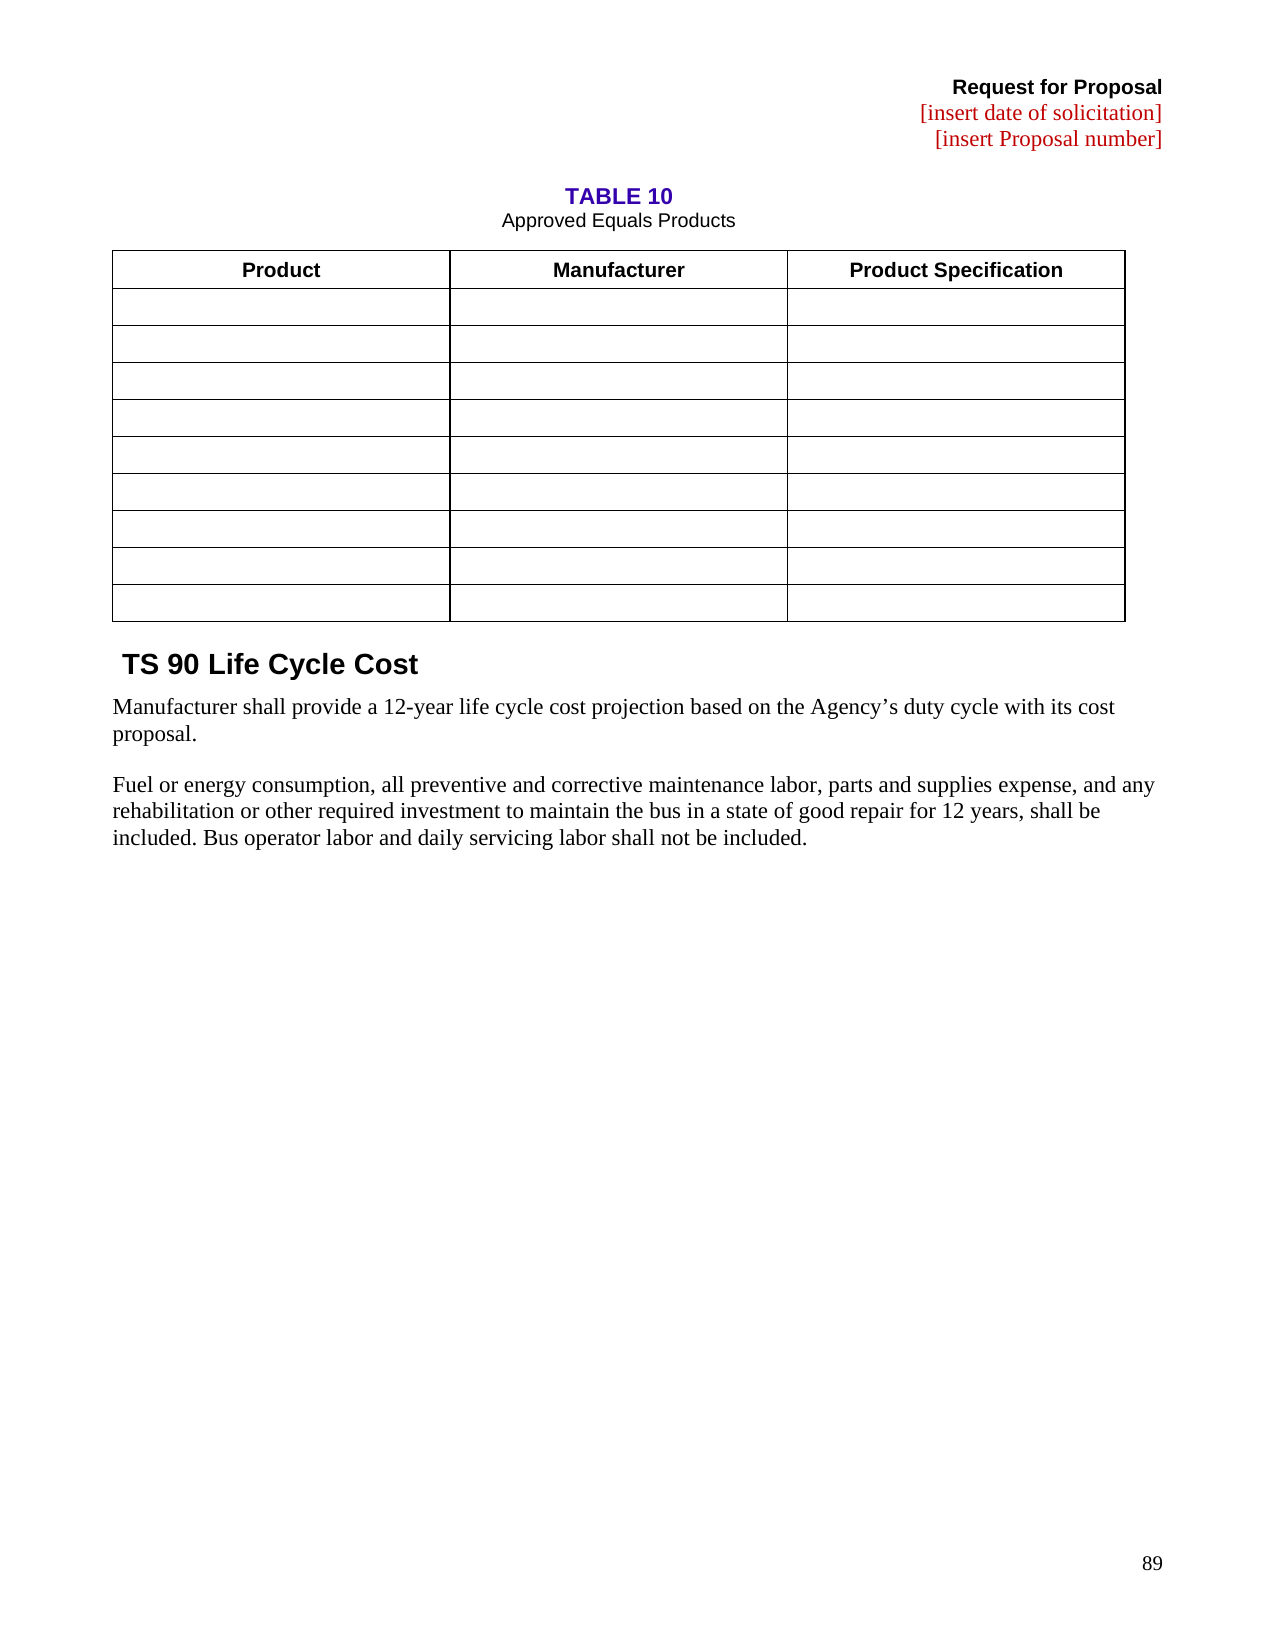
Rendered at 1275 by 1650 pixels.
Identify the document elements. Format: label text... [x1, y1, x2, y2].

table_cell [113, 326, 449, 362]
text Fuel or energy consumption, all preventive and corrective maintenance labor, parts and supplies expense, and any rehabilitation or other required investment to maintain the bus in a state of good repair for 12 years, shall be included. Bus operator labor and daily servicing labor shall not be included. [112, 771, 1162, 850]
table_cell [788, 437, 1124, 473]
table_cell [788, 289, 1124, 324]
table_cell [113, 289, 449, 324]
table_cell [451, 363, 787, 399]
table_cell [113, 511, 449, 547]
text Manufacturer shall provide a 12-year life cycle cost projection based on the Agency’s duty cycle with its cost proposal. [112, 693, 1162, 746]
table_cell [788, 326, 1124, 362]
table_cell Product Specification [788, 251, 1124, 287]
table_cell [451, 511, 787, 547]
table_cell [451, 585, 787, 621]
table_cell [788, 474, 1124, 510]
table_cell [113, 400, 449, 436]
table_cell [451, 326, 787, 362]
table_cell [451, 289, 787, 324]
table_cell Manufacturer [451, 251, 787, 287]
table_cell [113, 474, 449, 510]
subtitle Life Cycle Cost [122, 647, 1162, 681]
table_cell [788, 585, 1124, 621]
table_cell [788, 511, 1124, 547]
table_cell [788, 363, 1124, 399]
table_cell [113, 437, 449, 473]
table_cell [788, 400, 1124, 436]
table_cell [451, 400, 787, 436]
table_cell [113, 548, 449, 584]
table_cell [451, 437, 787, 473]
table_cell [113, 363, 449, 399]
table_cell [113, 585, 449, 621]
table_cell Product [113, 251, 449, 287]
table_cell [451, 548, 787, 584]
table_cell [788, 548, 1124, 584]
table_header TABLE 10 Approved Equals Products [113, 177, 1125, 250]
table_cell [451, 474, 787, 510]
